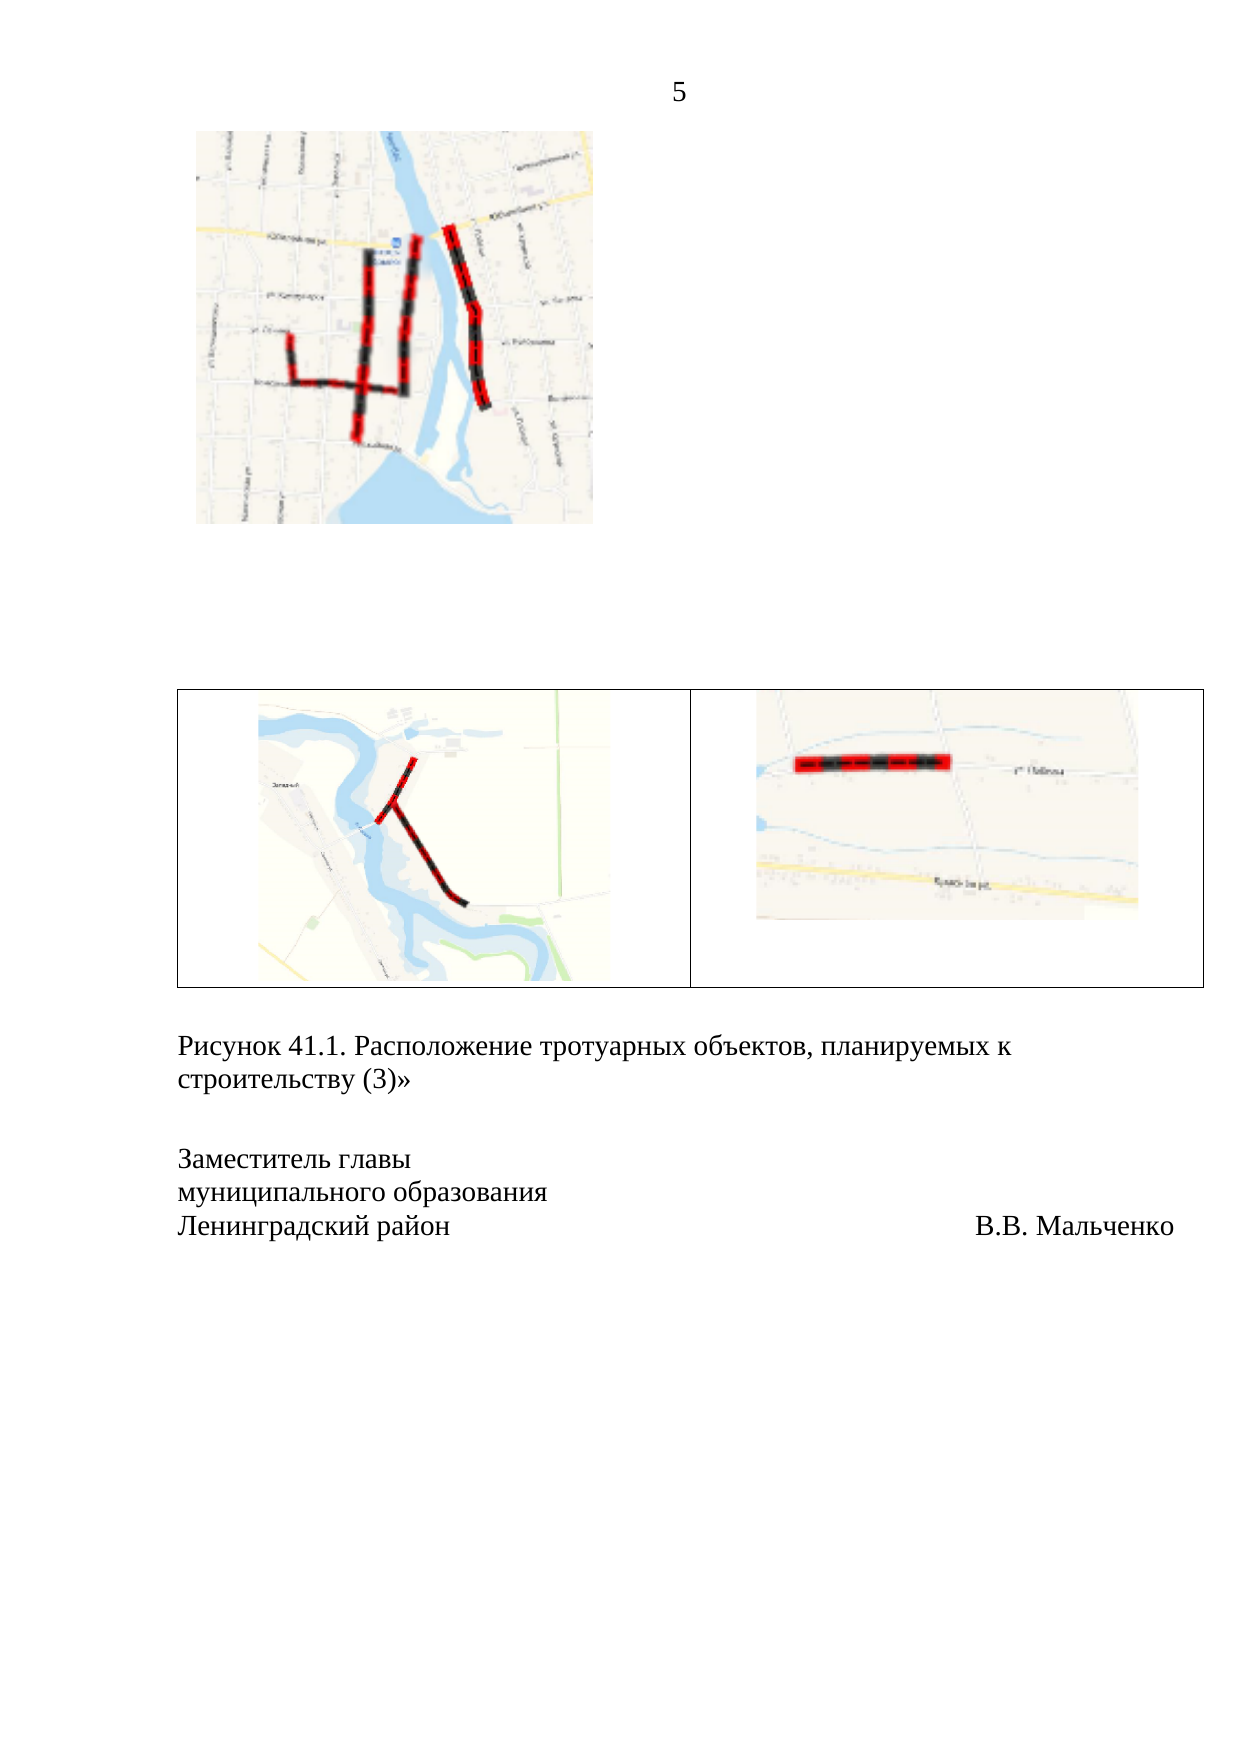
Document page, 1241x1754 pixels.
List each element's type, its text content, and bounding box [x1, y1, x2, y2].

table_header [691, 690, 1203, 987]
table_header [178, 690, 690, 987]
text Рисунок 41.1. Расположение тротуарных объектов, планируемых к строительству (3)» [177, 1028, 1181, 1095]
text муниципального образования [177, 1174, 1181, 1208]
picture [258, 690, 611, 981]
picture [196, 131, 593, 524]
text Заместитель главы [177, 1141, 1181, 1174]
picture [756, 690, 1139, 920]
text Ленинградский район В.В. Мальченко [177, 1208, 1181, 1242]
